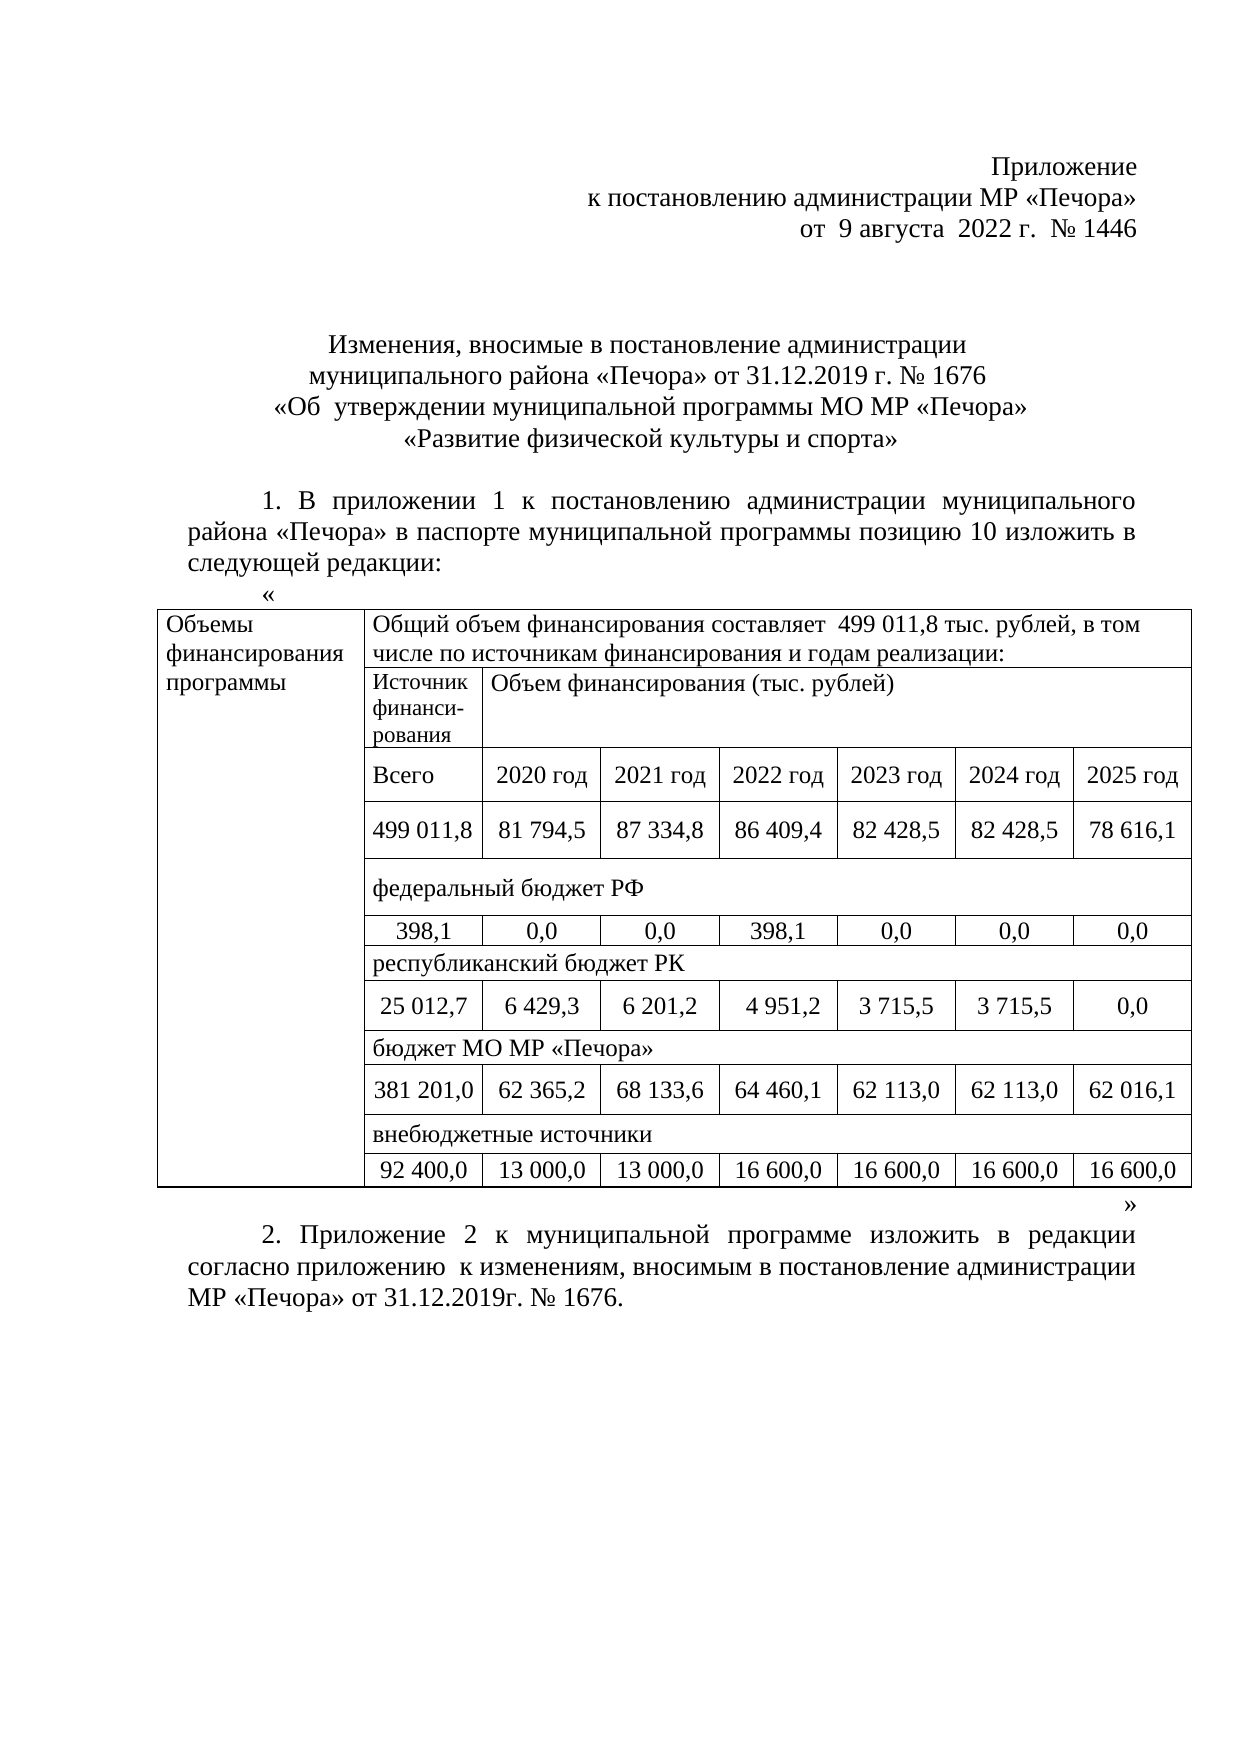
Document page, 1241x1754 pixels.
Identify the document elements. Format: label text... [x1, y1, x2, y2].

table_cell 0,0 [483, 916, 600, 945]
table_cell 3 715,5 [838, 981, 955, 1029]
table_cell 68 133,6 [601, 1065, 719, 1114]
table_cell 86 409,4 [720, 802, 837, 858]
table_cell 3 715,5 [956, 981, 1073, 1029]
text муниципального района «Печора» от 31.12.2019 г. № 1676 [158, 359, 1137, 391]
table_cell 62 016,1 [1074, 1065, 1191, 1114]
table_cell 0,0 [1074, 916, 1191, 945]
text к постановлению администрации МР «Печора» [187, 181, 1137, 212]
text Изменения, вносимые в постановление администрации [158, 328, 1137, 359]
table_cell 82 428,5 [838, 802, 955, 858]
table_cell Объем финансирования (тыс. рублей) [483, 668, 1191, 747]
table_header Общий объем финансирования составляет 499 011,8 тыс. рублей, в том числе по источникам финансирования и годам реализации: [365, 610, 1191, 667]
table_cell 2021 год [601, 748, 719, 801]
table_cell 2023 год [838, 748, 955, 801]
table_cell 0,0 [838, 916, 955, 945]
table_cell 92 400,0 [365, 1154, 482, 1186]
table_cell 25 012,7 [365, 981, 482, 1029]
table_cell 81 794,5 [483, 802, 600, 858]
table_cell 13 000,0 [601, 1154, 719, 1186]
table_cell Источник финанси-рования [365, 668, 482, 747]
table_cell 16 600,0 [838, 1154, 955, 1186]
text 1. В приложении 1 к постановлению администрации муниципального района «Печора» в паспорте муниципальной программы позицию 10 изложить в следующей редакции: [187, 484, 1137, 577]
table_cell 64 460,1 [720, 1065, 837, 1114]
table_cell внебюджетные источники [365, 1115, 1191, 1152]
text « [187, 577, 1137, 608]
table_cell бюджет МО МР «Печора» [365, 1031, 1191, 1064]
table_cell 78 616,1 [1074, 802, 1191, 858]
table_cell 6 429,3 [483, 981, 600, 1029]
table_cell республиканский бюджет РК [365, 946, 1191, 980]
text от 9 августа 2022 г. № 1446 [187, 212, 1137, 243]
text » [187, 1188, 1137, 1218]
table_cell 87 334,8 [601, 802, 719, 858]
table_cell 398,1 [720, 916, 837, 945]
text «Об утверждении муниципальной программы МО МР «Печора» [158, 391, 1137, 422]
text 2. Приложение 2 к муниципальной программе изложить в редакции согласно приложению к изменениям, вносимым в постановление администрации МР «Печора» от 31.12.2019г. № 1676. [187, 1218, 1137, 1312]
table_cell 398,1 [365, 916, 482, 945]
table_cell 499 011,8 [365, 802, 482, 858]
table_cell федеральный бюджет РФ [365, 859, 1191, 915]
table_cell 381 201,0 [365, 1065, 482, 1114]
text Приложение [187, 150, 1137, 181]
table_cell 82 428,5 [956, 802, 1073, 858]
table_cell 0,0 [956, 916, 1073, 945]
table_cell 2022 год [720, 748, 837, 801]
table_cell 16 600,0 [956, 1154, 1073, 1186]
table_cell Всего [365, 748, 482, 801]
table_cell 13 000,0 [483, 1154, 600, 1186]
table_cell 2020 год [483, 748, 600, 801]
table_cell 6 201,2 [601, 981, 719, 1029]
table_cell 4 951,2 [720, 981, 837, 1029]
table_cell 16 600,0 [720, 1154, 837, 1186]
table_cell 2025 год [1074, 748, 1191, 801]
table_cell 2024 год [956, 748, 1073, 801]
table_cell 62 113,0 [956, 1065, 1073, 1114]
table_cell 0,0 [601, 916, 719, 945]
text «Развитие физической культуры и спорта» [158, 422, 1137, 453]
table_cell 62 365,2 [483, 1065, 600, 1114]
table_header Объемы финансирования программы [158, 610, 364, 1186]
table_cell 0,0 [1074, 981, 1191, 1029]
table_cell 62 113,0 [838, 1065, 955, 1114]
table_cell 16 600,0 [1074, 1154, 1191, 1186]
